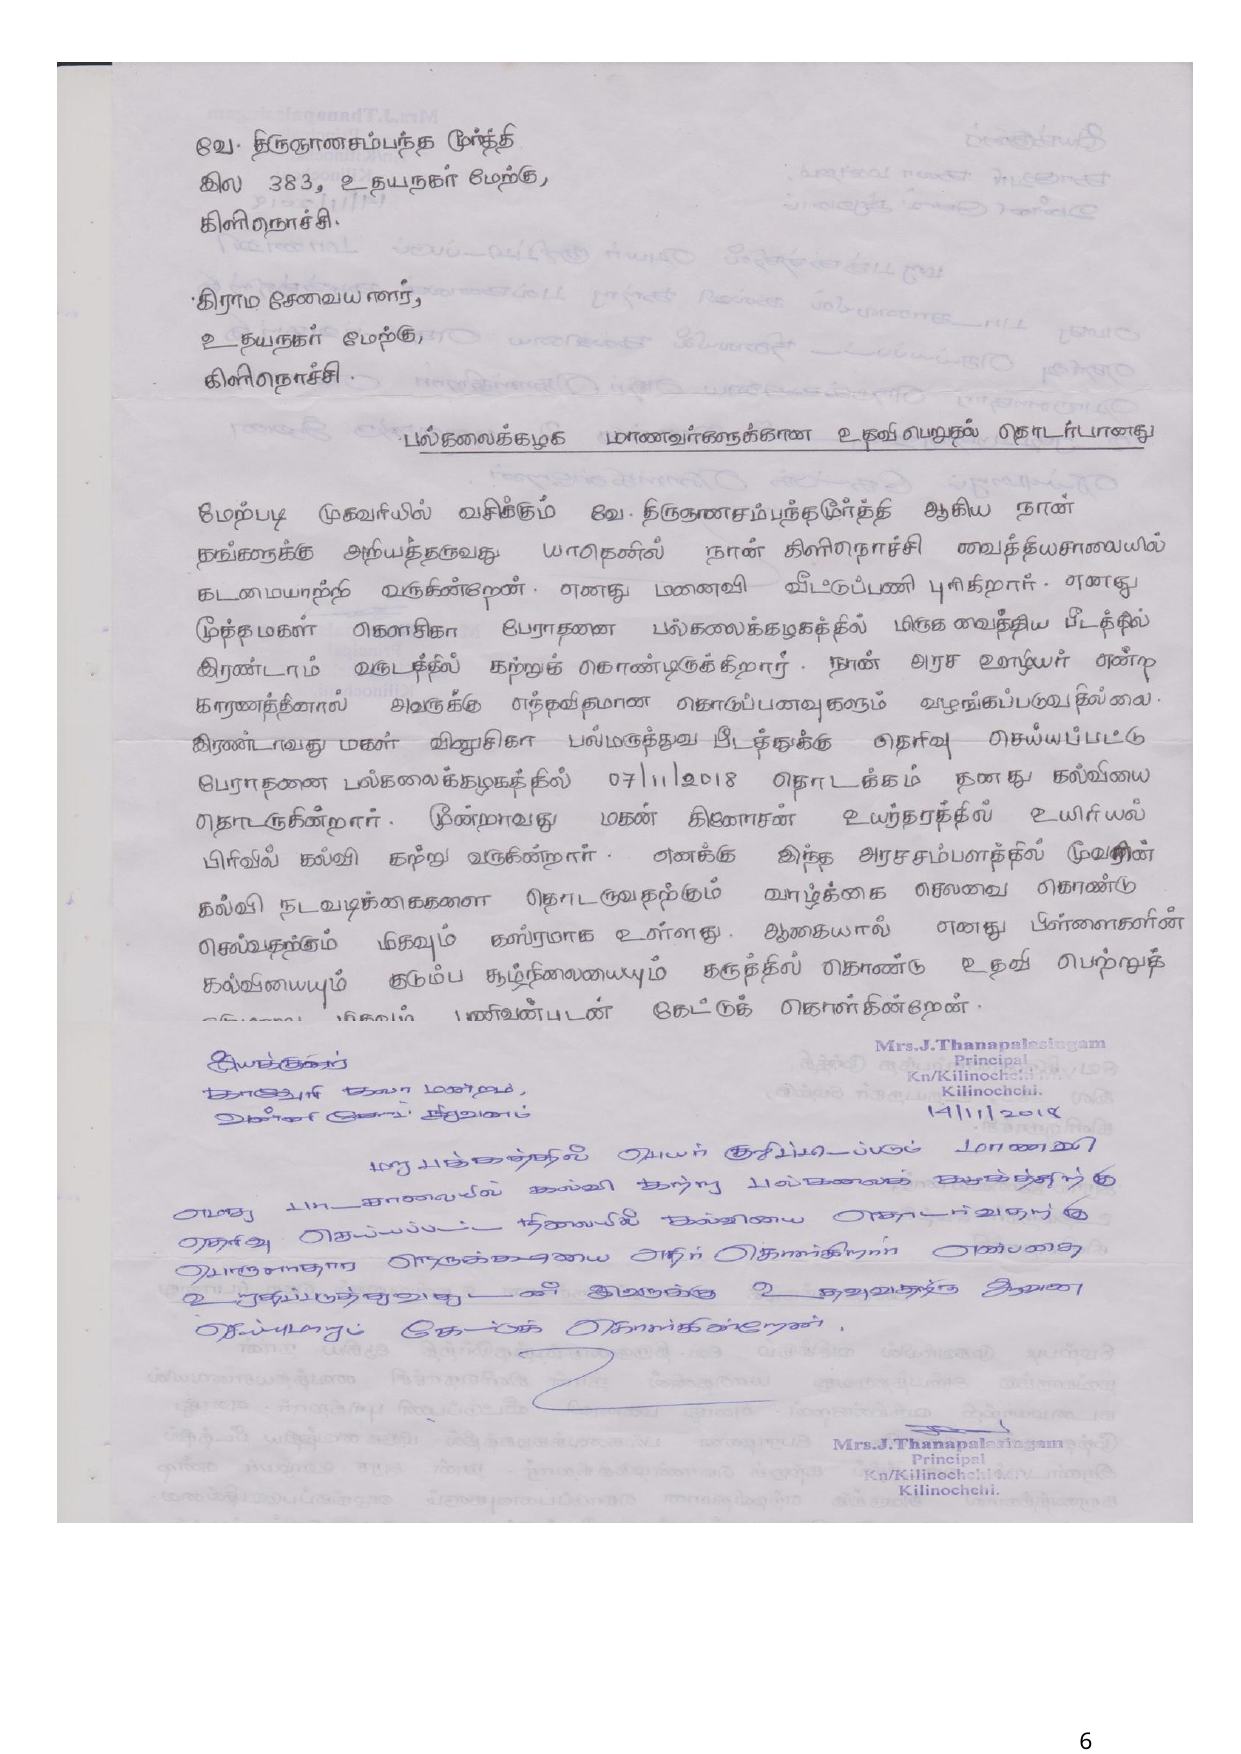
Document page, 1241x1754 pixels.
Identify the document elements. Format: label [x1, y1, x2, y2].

picture [57, 62, 1193, 1523]
